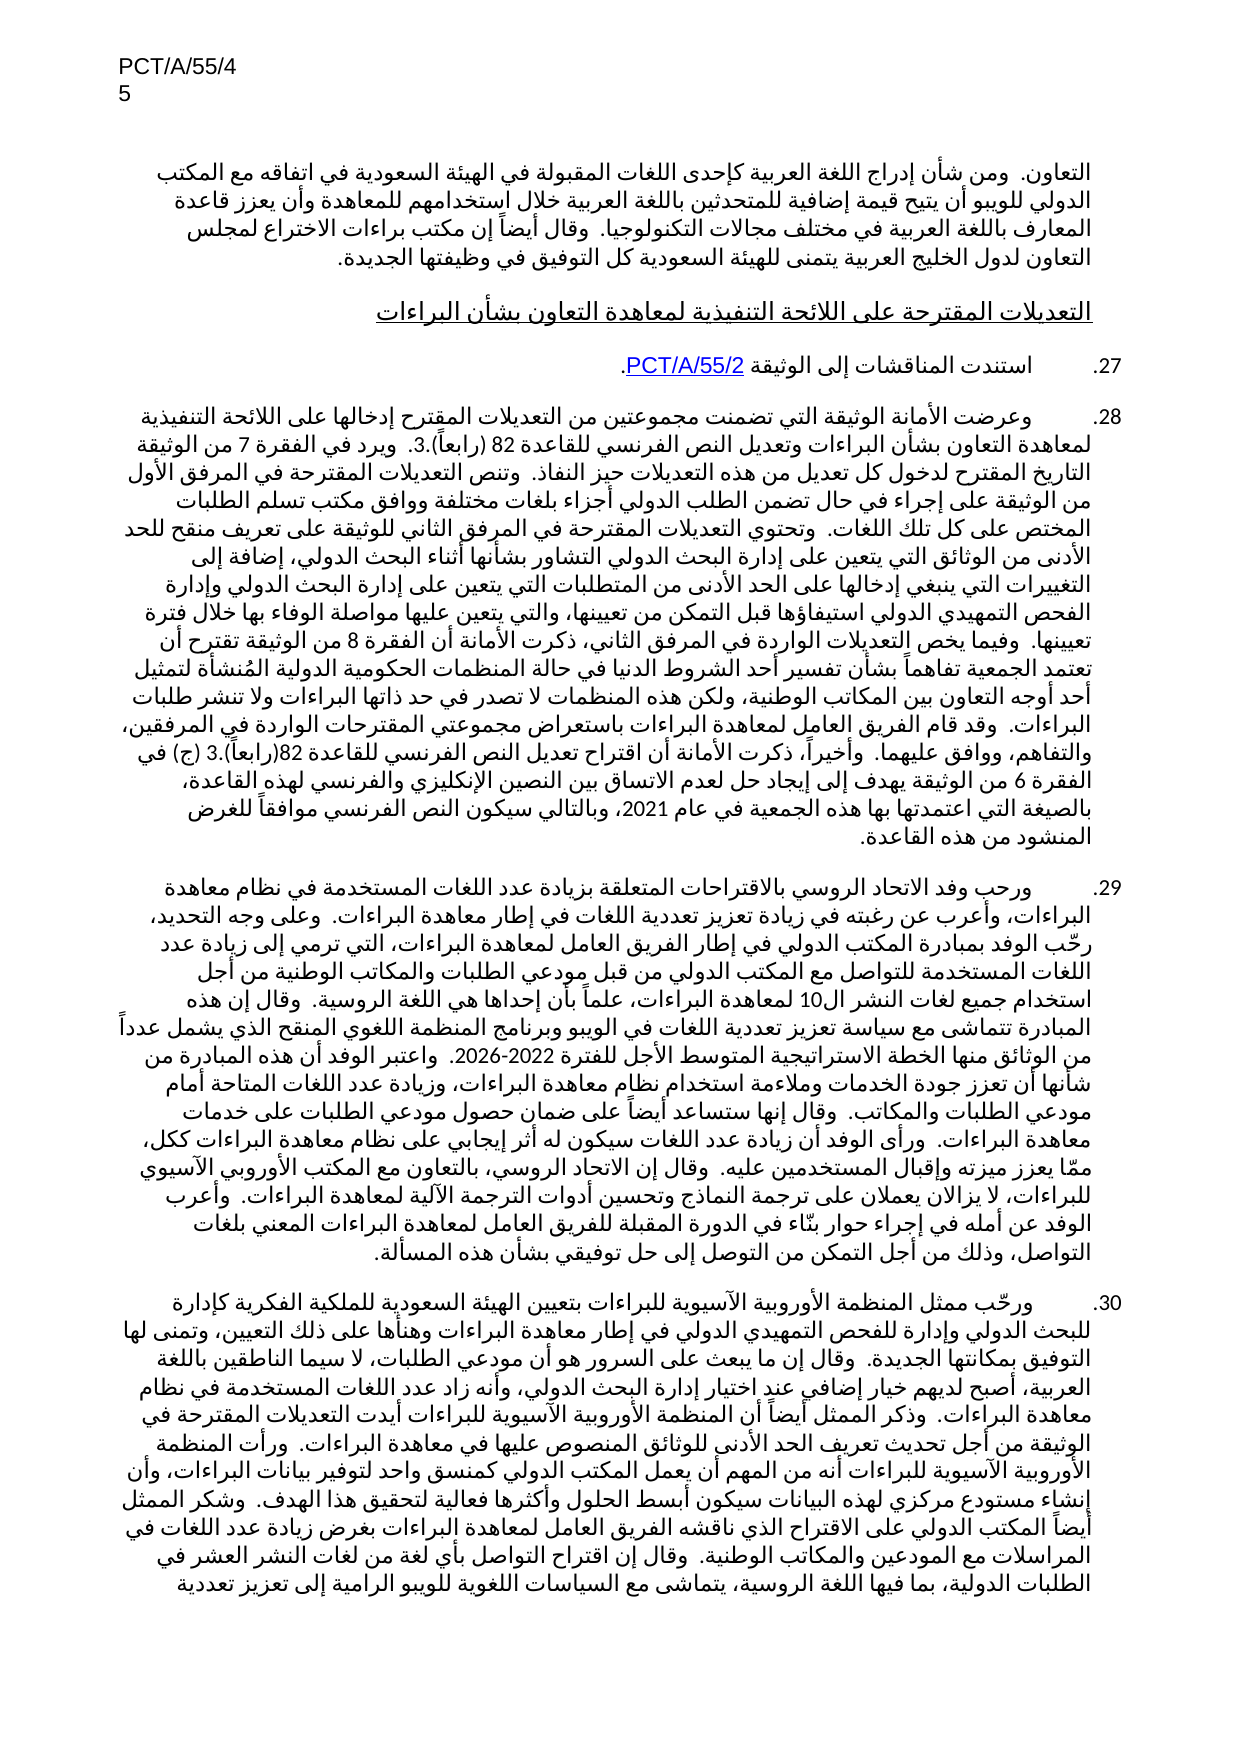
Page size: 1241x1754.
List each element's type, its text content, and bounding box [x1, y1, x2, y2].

text استندت المناقشات إلى الوثيقة PCT/A/55/2. [118, 351, 1092, 379]
subtitle التعديلات المقترحة على اللائحة التنفيذية لمعاهدة التعاون بشأن البراءات [118, 296, 1092, 326]
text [118, 158, 1092, 271]
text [118, 1288, 1092, 1597]
text ورحب وفد الاتحاد الروسي بالاقتراحات المتعلقة بزيادة عدد اللغات المستخدمة في نظام معاهدة البراءات، وأعرب عن رغبته في زيادة تعزيز تعددية اللغات في إطار معاهدة البراءات. وعلى وجه التحديد، رحّب الوفد بمبادرة المكتب الدولي في إطار الفريق العامل لمعاهدة البراءات، التي ترمي إلى زيادة عدد اللغات المستخدمة للتواصل مع المكتب الدولي من قبل مودعي الطلبات والمكاتب الوطنية من أجل استخدام جميع لغات النشر ال10 لمعاهدة البراءات، علماً بأن إحداها هي اللغة الروسية. وقال إن هذه المبادرة تتماشى مع سياسة تعزيز تعددية اللغات في الويبو وبرنامج المنظمة اللغوي المنقح الذي يشمل عدداً من الوثائق منها الخطة الاستراتيجية المتوسط الأجل للفترة 2022-2026. واعتبر الوفد أن هذه المبادرة من شأنها أن تعزز جودة الخدمات وملاءمة استخدام نظام معاهدة البراءات، وزيادة عدد اللغات المتاحة أمام مودعي الطلبات والمكاتب. وقال إنها ستساعد أيضاً على ضمان حصول مودعي الطلبات على خدمات معاهدة البراءات. ورأى الوفد أن زيادة عدد اللغات سيكون له أثر إيجابي على نظام معاهدة البراءات ككل، ممّا يعزز ميزته وإقبال المستخدمين عليه. وقال إن الاتحاد الروسي، بالتعاون مع المكتب الأوروبي الآسيوي للبراءات، لا يزالان يعملان على ترجمة النماذج وتحسين أدوات الترجمة الآلية لمعاهدة البراءات. وأعرب الوفد عن أمله في إجراء حوار بنّاء في الدورة المقبلة للفريق العامل لمعاهدة البراءات المعني بلغات التواصل، وذلك من أجل التمكن من التوصل إلى حل توفيقي بشأن هذه المسألة. [118, 873, 1092, 1266]
text وعرضت الأمانة الوثيقة التي تضمنت مجموعتين من التعديلات المقترح إدخالها على اللائحة التنفيذية لمعاهدة التعاون بشأن البراءات وتعديل النص الفرنسي للقاعدة 82 (رابعاً).3. ويرد في الفقرة 7 من الوثيقة التاريخ المقترح لدخول كل تعديل من هذه التعديلات حيز النفاذ. وتنص التعديلات المقترحة في المرفق الأول من الوثيقة على إجراء في حال تضمن الطلب الدولي أجزاء بلغات مختلفة ووافق مكتب تسلم الطلبات المختص على كل تلك اللغات. وتحتوي التعديلات المقترحة في المرفق الثاني للوثيقة على تعريف منقح للحد الأدنى من الوثائق التي يتعين على إدارة البحث الدولي التشاور بشأنها أثناء البحث الدولي، إضافة إلى التغييرات التي ينبغي إدخالها على الحد الأدنى من المتطلبات التي يتعين على إدارة البحث الدولي وإدارة الفحص التمهيدي الدولي استيفاؤها قبل التمكن من تعيينها، والتي يتعين عليها مواصلة الوفاء بها خلال فترة تعيينها. وفيما يخص التعديلات الواردة في المرفق الثاني، ذكرت الأمانة أن الفقرة 8 من الوثيقة تقترح أن تعتمد الجمعية تفاهماً بشأن تفسير أحد الشروط الدنيا في حالة المنظمات الحكومية الدولية المُنشأة لتمثيل أحد أوجه التعاون بين المكاتب الوطنية، ولكن هذه المنظمات لا تصدر في حد ذاتها البراءات ولا تنشر طلبات البراءات. وقد قام الفريق العامل لمعاهدة البراءات باستعراض مجموعتي المقترحات الواردة في المرفقين، والتفاهم، ووافق عليهما. وأخيراً، ذكرت الأمانة أن اقتراح تعديل النص الفرنسي للقاعدة 82(رابعاً).3 (ج) في الفقرة 6 من الوثيقة يهدف إلى إيجاد حل لعدم الاتساق بين النصين الإنكليزي والفرنسي لهذه القاعدة، بالصيغة التي اعتمدتها بها هذه الجمعية في عام 2021، وبالتالي سيكون النص الفرنسي موافقاً للغرض المنشود من هذه القاعدة. [118, 402, 1092, 850]
